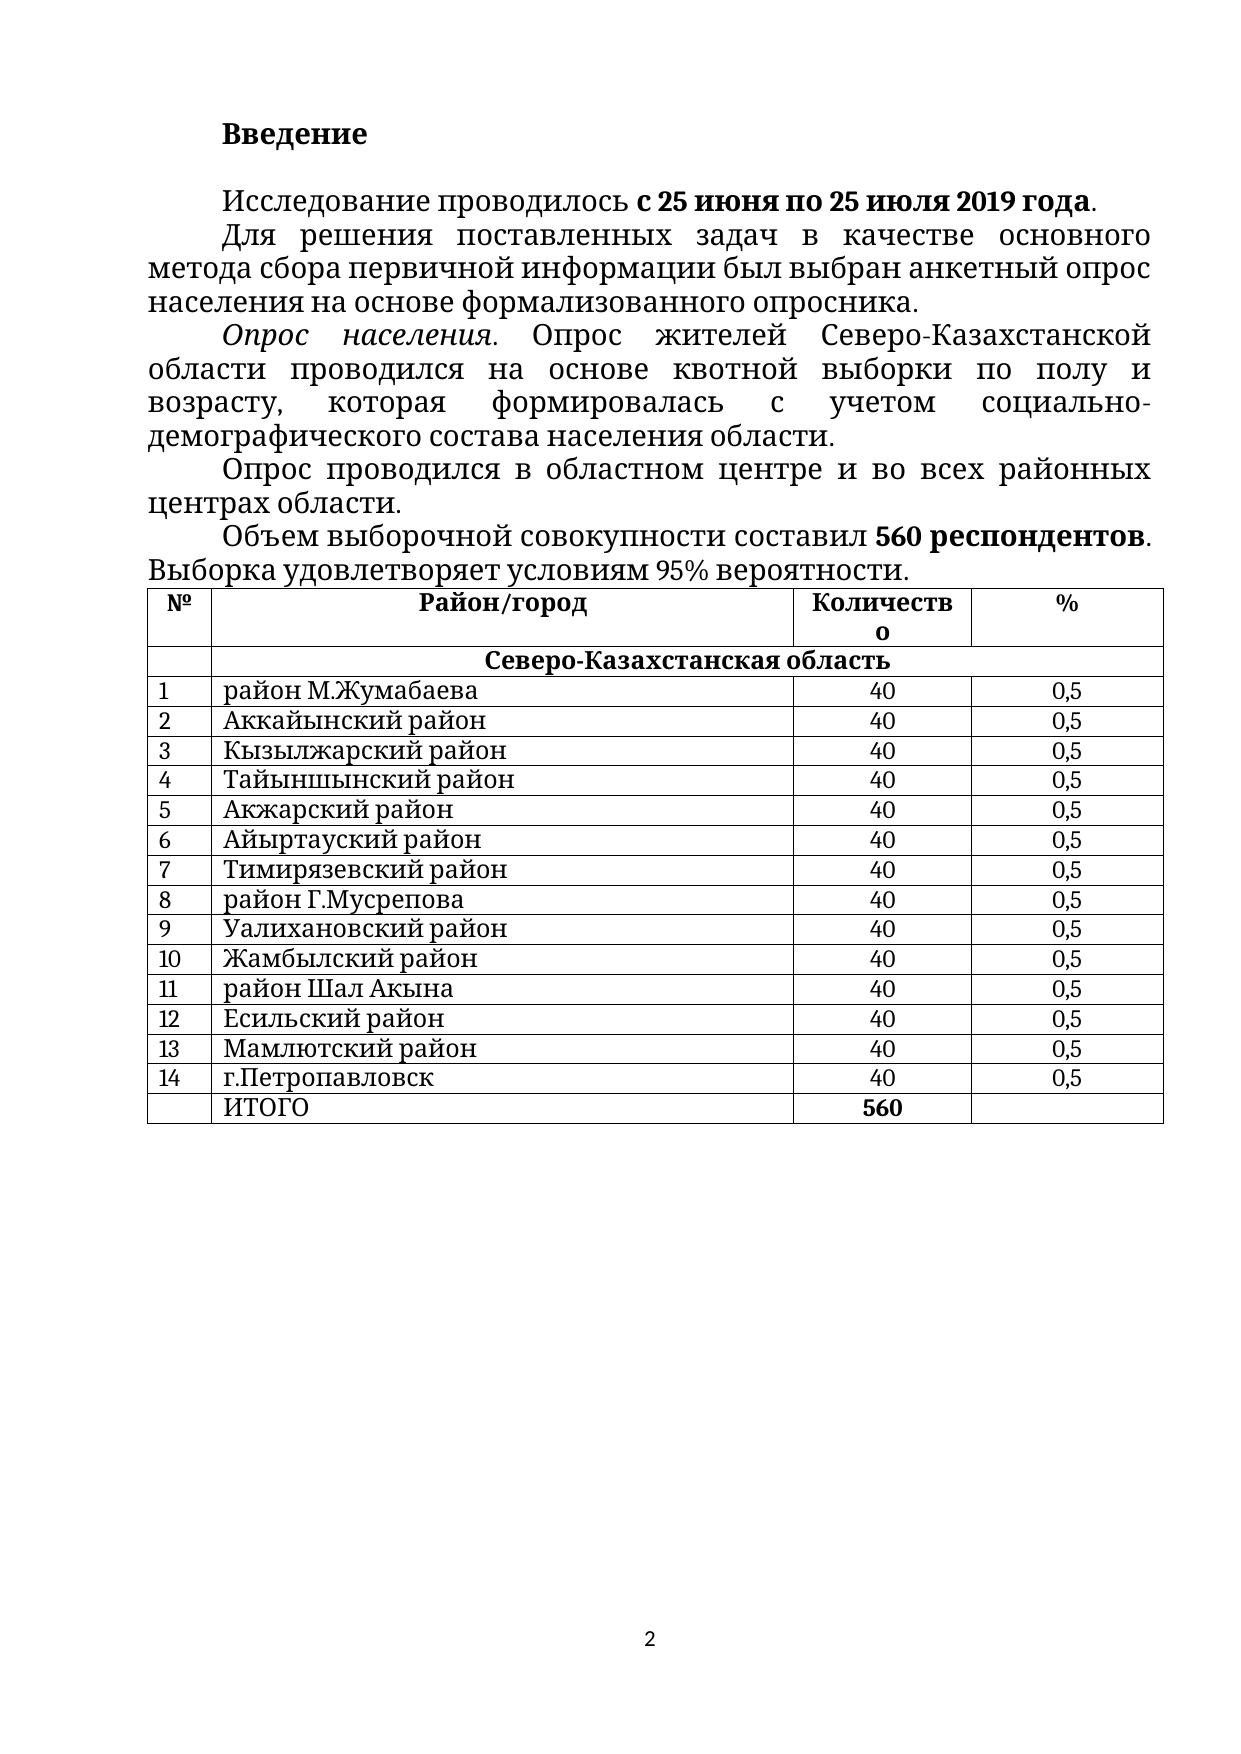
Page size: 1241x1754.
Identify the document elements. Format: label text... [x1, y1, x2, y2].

table_cell 40 [794, 945, 971, 974]
text Объем выборочной совокупности составил 560 респондентов. Выборка удовлетворяет условиям 95% вероятности. [148, 521, 1152, 588]
table_cell 0,5 [972, 856, 1163, 884]
table_cell 0,5 [972, 826, 1163, 855]
table_cell 3 [148, 737, 211, 765]
table_cell 0,5 [972, 1064, 1163, 1093]
table_cell 40 [794, 707, 971, 736]
table_cell Северо-Казахстанская область [212, 647, 1163, 676]
table_cell Аккайынский район [212, 707, 793, 736]
table_cell Айыртауский район [212, 826, 793, 855]
table_cell 4 [148, 766, 211, 795]
table_cell 560 [794, 1094, 971, 1123]
table_cell 40 [794, 1005, 971, 1033]
table_cell 13 [148, 1035, 211, 1063]
table_header % [972, 589, 1163, 646]
table_cell г.Петропавловск [212, 1064, 793, 1093]
table_cell 12 [148, 1005, 211, 1033]
table_cell 40 [794, 826, 971, 855]
table_header Количество [794, 589, 971, 646]
table_cell 14 [148, 1064, 211, 1093]
table_cell 0,5 [972, 1035, 1163, 1063]
table_cell Уалихановский район [212, 915, 793, 944]
table_cell 9 [148, 915, 211, 944]
table_cell 40 [794, 1035, 971, 1063]
table_cell район Г.Мусрепова [212, 886, 793, 914]
table_cell 40 [794, 796, 971, 825]
table_cell 7 [148, 856, 211, 884]
table_cell Тайыншынский район [212, 766, 793, 795]
table_cell Акжарский район [212, 796, 793, 825]
table_cell 0,5 [972, 766, 1163, 795]
table_cell 10 [148, 945, 211, 974]
table_cell 0,5 [972, 945, 1163, 974]
text Для решения поставленных задач в качестве основного метода сбора первичной информации был выбран анкетный опрос населения на основе формализованного опросника. [148, 219, 1152, 319]
table_cell 40 [794, 915, 971, 944]
table_cell 0,5 [972, 886, 1163, 914]
table_cell район Шал Акына [212, 975, 793, 1004]
text Введение [148, 118, 1152, 152]
table_header № [148, 589, 211, 646]
table_cell [972, 1094, 1163, 1123]
table_cell 40 [794, 856, 971, 884]
text Исследование проводилось с 25 июня по 25 июля 2019 года. [148, 185, 1152, 219]
table_cell 11 [148, 975, 211, 1004]
table_cell 40 [794, 1064, 971, 1093]
table_cell 0,5 [972, 737, 1163, 765]
table_cell 0,5 [972, 1005, 1163, 1033]
table_cell 6 [148, 826, 211, 855]
table_cell [148, 647, 211, 676]
table_cell 8 [148, 886, 211, 914]
table_cell ИТОГО [212, 1094, 793, 1123]
table_cell Есильский район [212, 1005, 793, 1033]
table_cell 0,5 [972, 677, 1163, 706]
table_cell Кызылжарский район [212, 737, 793, 765]
table_cell 0,5 [972, 915, 1163, 944]
table_cell 40 [794, 766, 971, 795]
text Опрос проводился в областном центре и во всех районных центрах области. [148, 453, 1152, 521]
table_cell 0,5 [972, 707, 1163, 736]
table_cell 40 [794, 677, 971, 706]
table_cell [148, 1094, 211, 1123]
table_cell Жамбылский район [212, 945, 793, 974]
table_cell район М.Жумабаева [212, 677, 793, 706]
table_cell Тимирязевский район [212, 856, 793, 884]
table_cell 0,5 [972, 975, 1163, 1004]
table_cell 40 [794, 886, 971, 914]
table_cell 40 [794, 975, 971, 1004]
table_cell 0,5 [972, 796, 1163, 825]
table_cell 40 [794, 737, 971, 765]
text Опрос населения. Опрос жителей Северо-Казахстанской области проводился на основе квотной выборки по полу и возрасту, которая формировалась с учетом социально-демографического состава населения области. [148, 319, 1152, 453]
table_cell 2 [148, 707, 211, 736]
table_header Район/город [212, 589, 793, 646]
table_cell Мамлютский район [212, 1035, 793, 1063]
table_cell 5 [148, 796, 211, 825]
table_cell 1 [148, 677, 211, 706]
